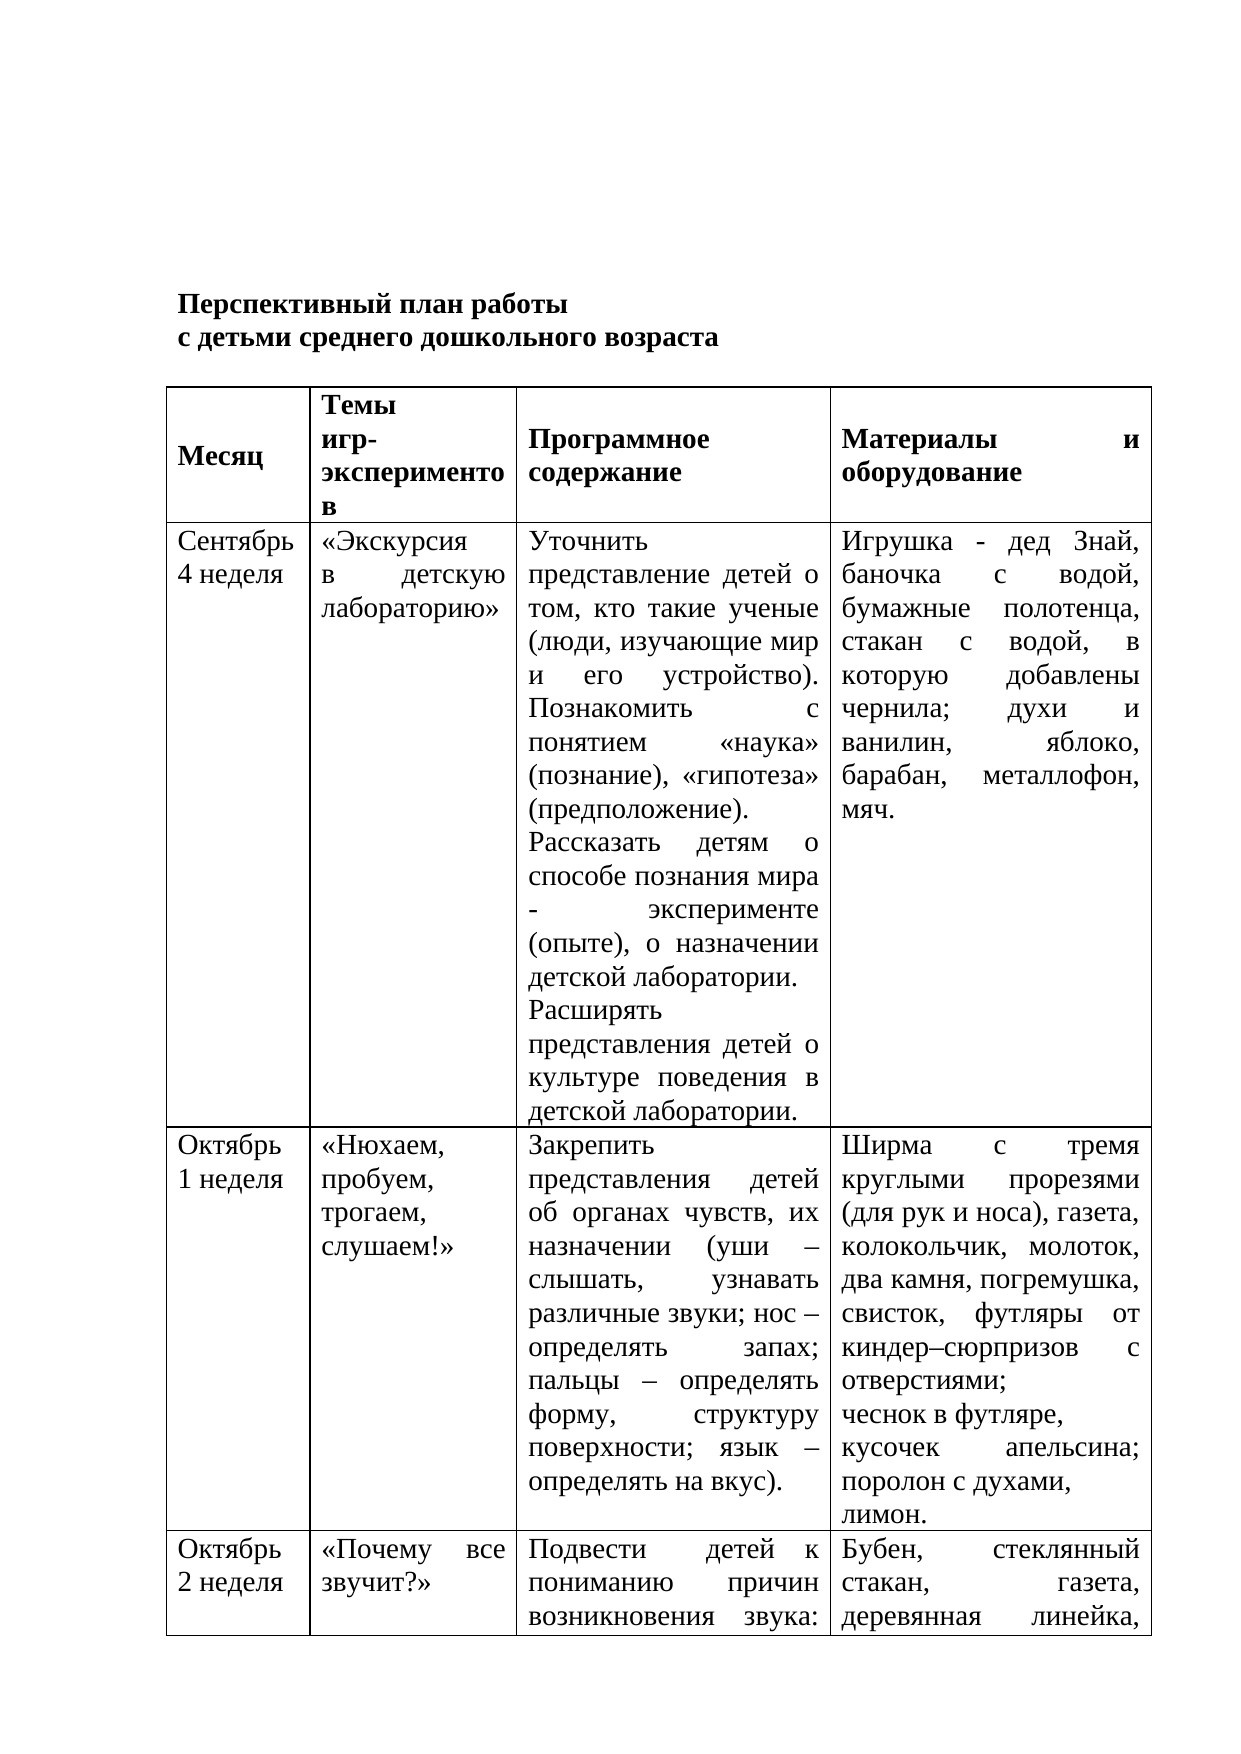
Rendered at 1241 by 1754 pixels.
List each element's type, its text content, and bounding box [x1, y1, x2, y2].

table_header Месяц [167, 388, 309, 522]
text с детьми среднего дошкольного возраста [177, 319, 1152, 353]
table_header Темы игр- экспериментов [311, 388, 516, 522]
table_cell Закрепить представления детей об органах чувств, их назначении (уши – слышать, узнавать различные звуки; нос – определять запах; пальцы – определять форму, структуру поверхности; язык – определять на вкус). [517, 1128, 830, 1530]
table_cell Уточнить представление детей о том, кто такие ученые (люди, изучающие мир и его устройство). Познакомить с понятием «наука» (познание), «гипотеза» (предположение). Рассказать детям о способе познания мира - эксперименте (опыте), о назначении детской лаборатории. Расширять представления детей о культуре поведения в детской лаборатории. [517, 523, 830, 1126]
table_cell Ширма с тремя круглыми прорезями (для рук и носа), газета, колокольчик, молоток, два камня, погремушка, свисток, футляры от киндер–сюрпризов с отверстиями; чеснок в футляре, кусочек апельсина; поролон с духами, лимон. [831, 1128, 1151, 1530]
table_cell Октябрь 2 неделя [167, 1531, 309, 1635]
table_cell Игрушка - дед Знай, баночка с водой, бумажные полотенца, стакан с водой, в которую добавлены чернила; духи и ванилин, яблоко, барабан, металлофон, мяч. [831, 523, 1151, 1126]
table_cell «Экскурсия в детскую лабораторию» [311, 523, 516, 1126]
table_cell Сентябрь 4 неделя [167, 523, 309, 1126]
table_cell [831, 1531, 1151, 1635]
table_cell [517, 1531, 830, 1635]
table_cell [311, 1531, 516, 1635]
table_cell Октябрь 1 неделя [167, 1128, 309, 1530]
table_header Материалы и оборудование [831, 388, 1151, 522]
table_header Программное содержание [517, 388, 830, 522]
text Перспективный план работы [177, 286, 1152, 319]
table_cell «Нюхаем, пробуем, трогаем, слушаем!» [311, 1128, 516, 1530]
